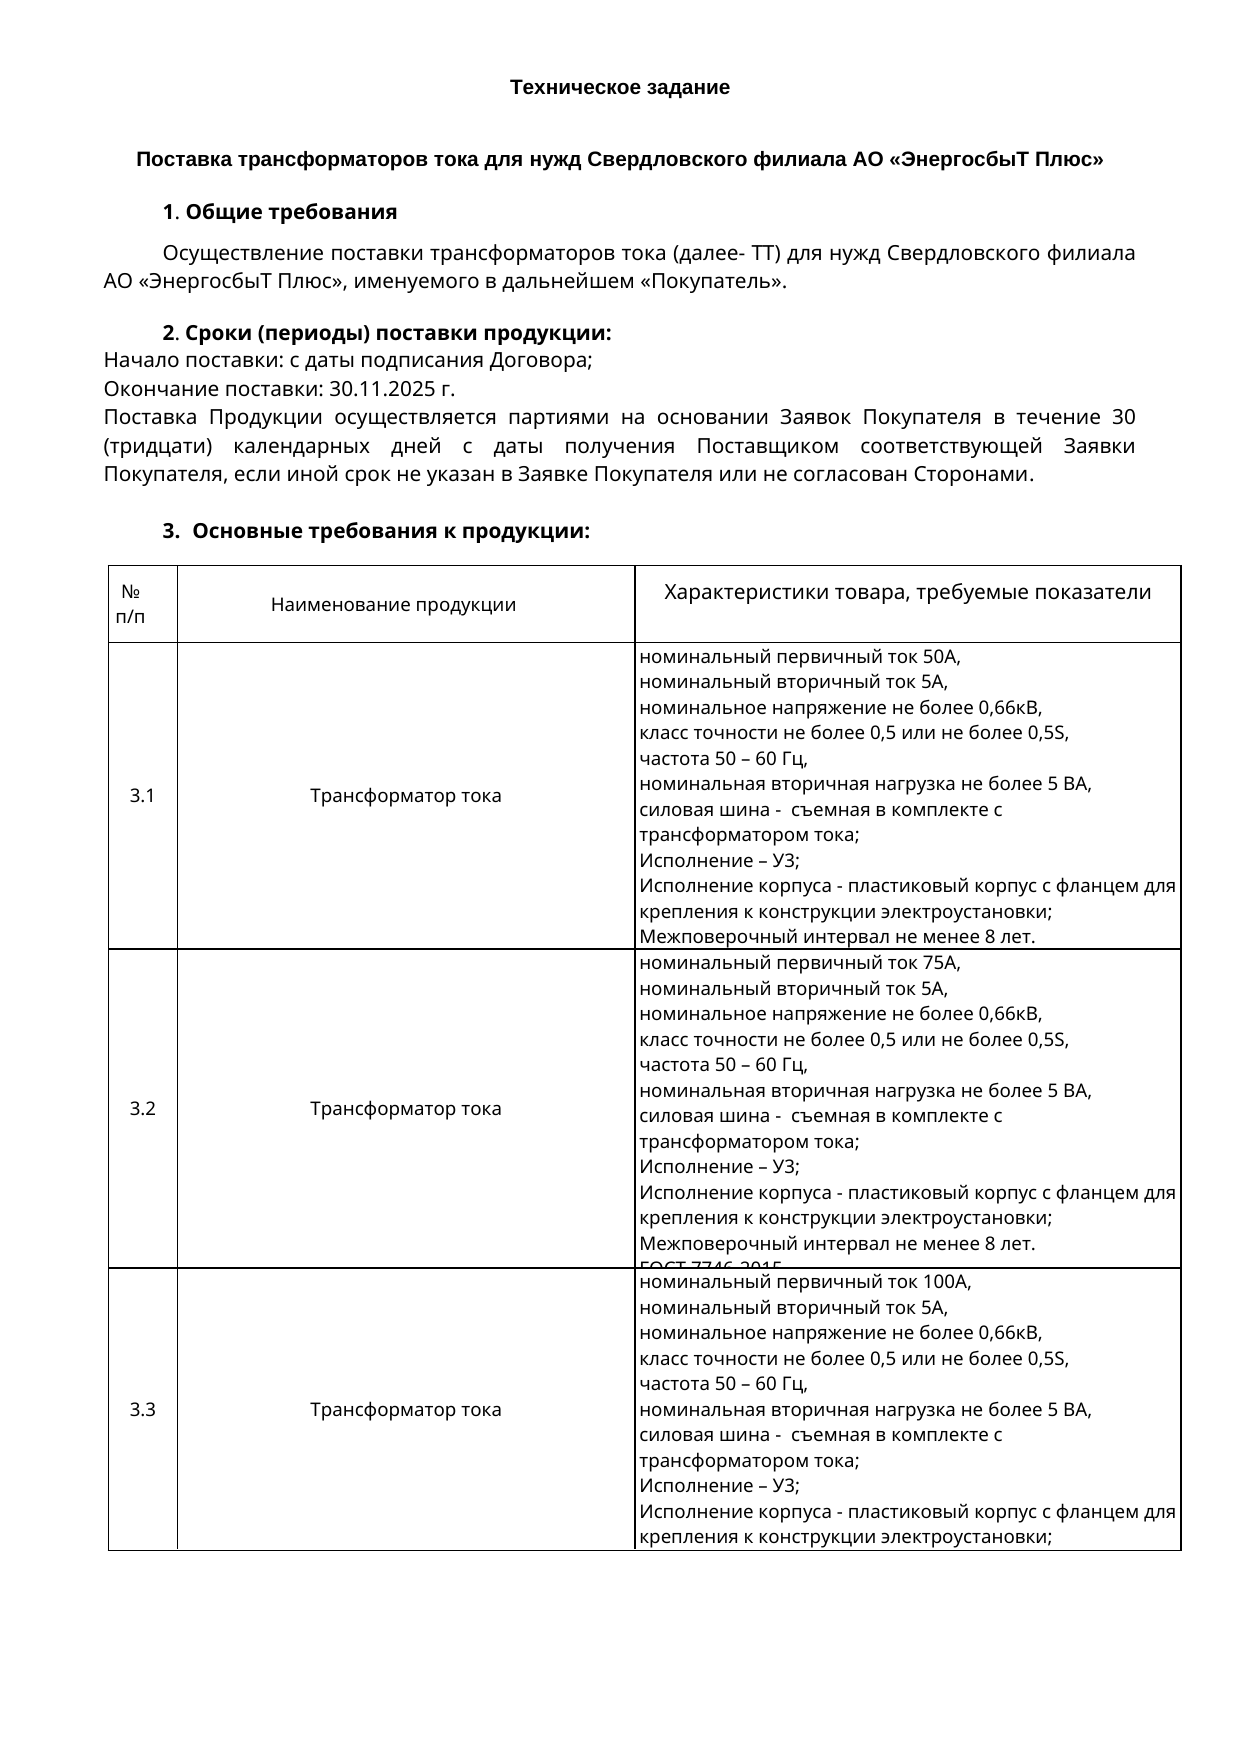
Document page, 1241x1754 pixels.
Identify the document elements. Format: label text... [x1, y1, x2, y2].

text 2. Сроки (периоды) поставки продукции: [162, 321, 1137, 346]
table_cell Трансформатор тока [178, 643, 634, 948]
table_header Наименование продукции [178, 566, 634, 641]
list Основные требования к продукции: [162, 516, 1087, 545]
text Техническое задание [103, 75, 1137, 99]
table_cell 3.3 [109, 1269, 177, 1549]
table_cell номинальный первичный ток 75А, номинальный вторичный ток 5А, номинальное напряжение не более 0,66кВ, класс точности не более 0,5 или не более 0,5S, частота 50 – 60 Гц, номинальная вторичная нагрузка не более 5 ВА, силовая шина - съемная в комплекте с трансформатором тока; Исполнение – У3; Исполнение корпуса - пластиковый корпус с фланцем для крепления к конструкции электроустановки; Межповерочный интервал не менее 8 лет. ГОСТ 7746-2015 [636, 950, 1180, 1267]
text Начало поставки: с даты подписания Договора; [103, 346, 1137, 374]
text Осуществление поставки трансформаторов тока (далее- ТТ) для нужд Свердловского филиала АО «ЭнергосбыТ Плюс», именуемого в дальнейшем «Покупатель». [103, 238, 1137, 294]
table_cell Трансформатор тока [178, 1269, 634, 1549]
text Окончание поставки: 30.11.2025 г. [103, 374, 1137, 402]
text Поставка Продукции осуществляется партиями на основании Заявок Покупателя в течение 30 (тридцати) календарных дней с даты получения Поставщиком соответствующей Заявки Покупателя, если иной срок не указан в Заявке Покупателя или не согласован Сторонами. [103, 402, 1137, 488]
text 1. Общие требования [103, 197, 1137, 225]
table_cell 3.1 [109, 643, 177, 948]
table_cell Трансформатор тока [178, 950, 634, 1267]
table_header Характеристики товара, требуемые показатели [636, 566, 1180, 605]
text Поставка трансформаторов тока для нужд Свердловского филиала АО «ЭнергосбыТ Плюс» [103, 147, 1137, 171]
table_cell 3.2 [109, 950, 177, 1267]
table_header № п/п [109, 566, 177, 641]
